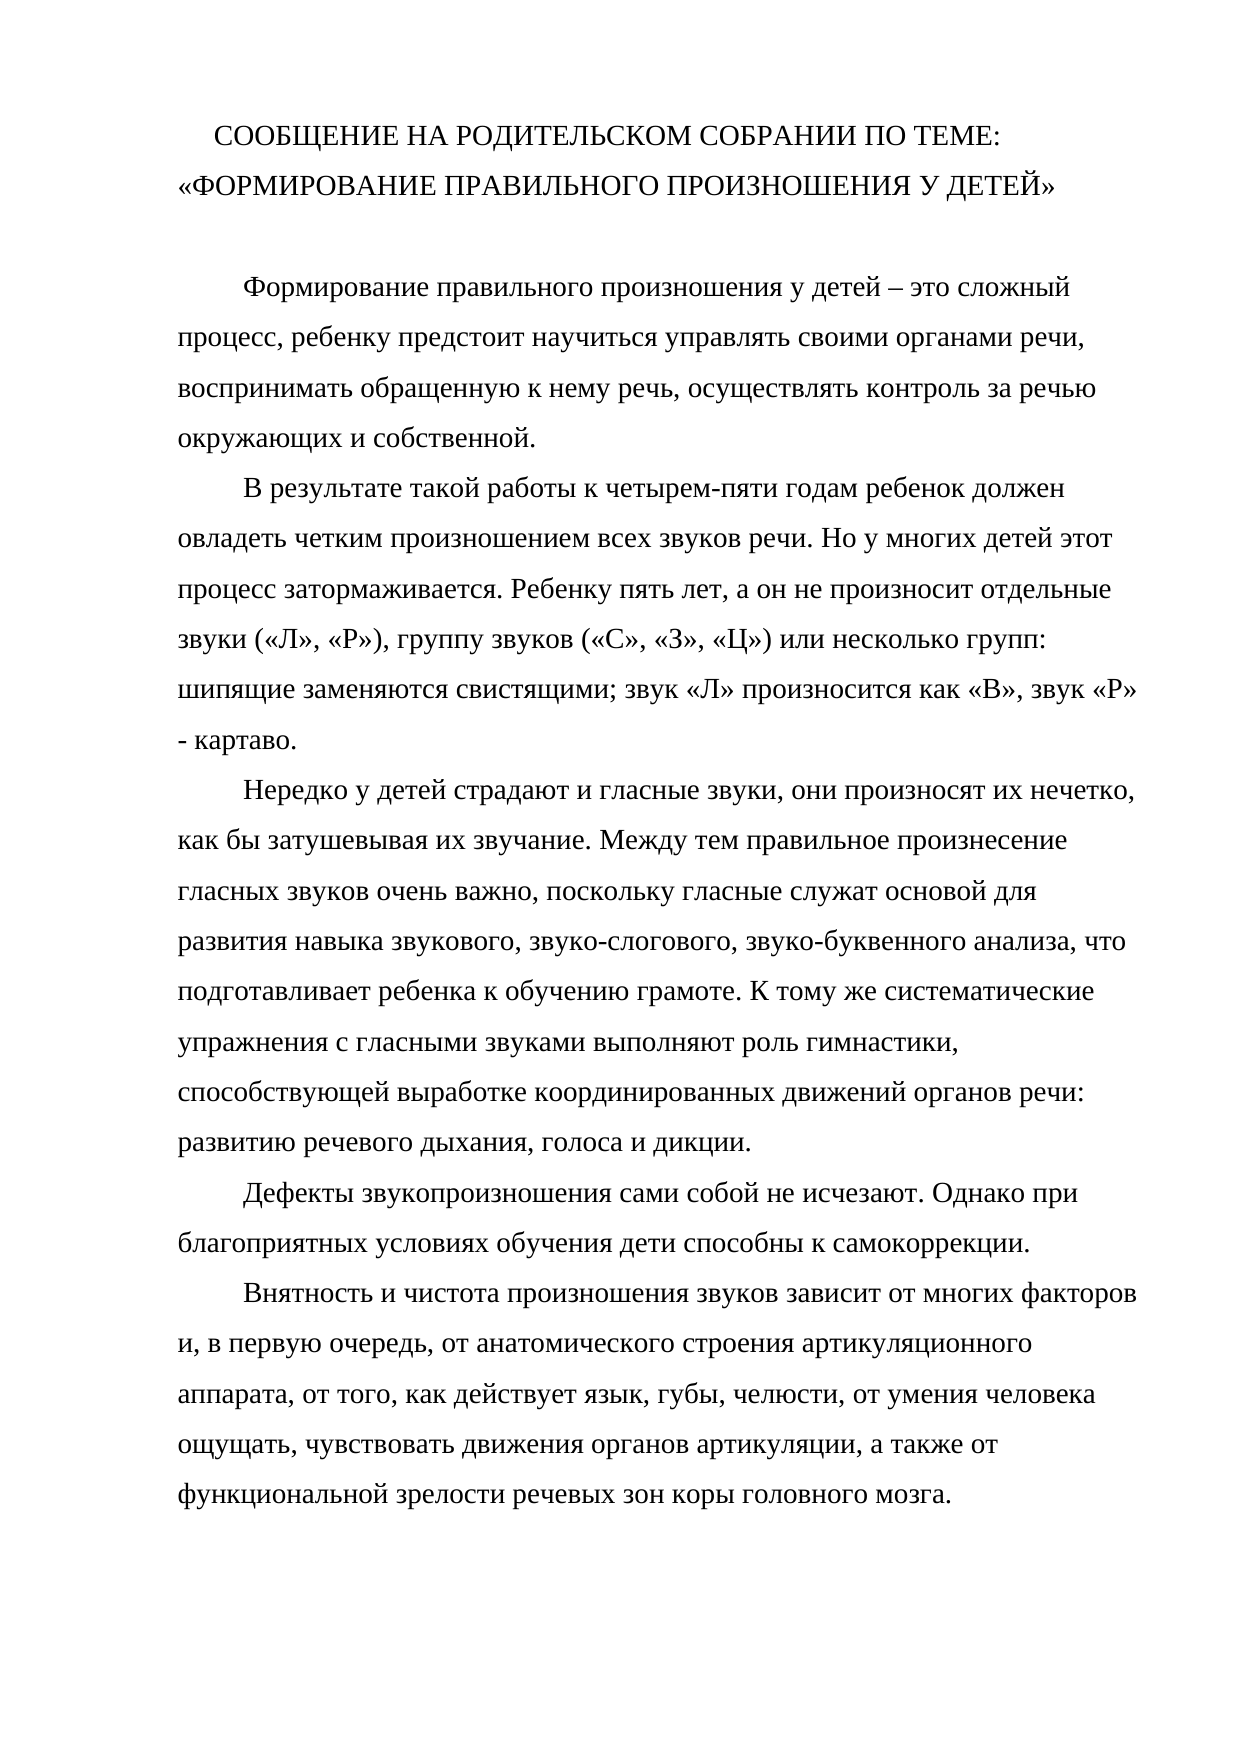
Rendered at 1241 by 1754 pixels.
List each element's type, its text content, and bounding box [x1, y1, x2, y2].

text В результате такой работы к четырем-пяти годам ребенок должен овладеть четким произношением всех звуков речи. Но у многих детей этот процесс затормаживается. Ребенку пять лет, а он не произносит отдельные звуки («Л», «Р»), группу звуков («С», «З», «Ц») или несколько групп: шипящие заменяются свистящими; звук «Л» произносится как «В», звук «Р» - картаво. [177, 470, 1152, 755]
text Нередко у детей страдают и гласные звуки, они произносят их нечетко, как бы затушевывая их звучание. Между тем правильное произнесение гласных звуков очень важно, поскольку гласные служат основой для развития навыка звукового, звуко-слогового, звуко-буквенного анализа, что подготавливает ребенка к обучению грамоте. К тому же систематические упражнения с гласными звуками выполняют роль гимнастики, способствующей выработке координированных движений органов речи: развитию речевого дыхания, голоса и дикции. [177, 772, 1152, 1158]
text СООБЩЕНИЕ НА РОДИТЕЛЬСКОМ СОБРАНИИ ПО ТЕМЕ: «ФОРМИРОВАНИЕ ПРАВИЛЬНОГО ПРОИЗНОШЕНИЯ У ДЕТЕЙ» [177, 118, 1152, 202]
text Дефекты звукопроизношения сами собой не исчезают. Однако при благоприятных условиях обучения дети способны к самокоррекции. [177, 1175, 1152, 1258]
text Формирование правильного произношения у детей – это сложный процесс, ребенку предстоит научиться управлять своими органами речи, воспринимать обращенную к нему речь, осуществлять контроль за речью окружающих и собственной. [177, 269, 1152, 453]
text Внятность и чистота произношения звуков зависит от многих факторов и, в первую очередь, от анатомического строения артикуляционного аппарата, от того, как действует язык, губы, челюсти, от умения человека ощущать, чувствовать движения органов артикуляции, а также от функциональной зрелости речевых зон коры головного мозга. [177, 1275, 1152, 1510]
